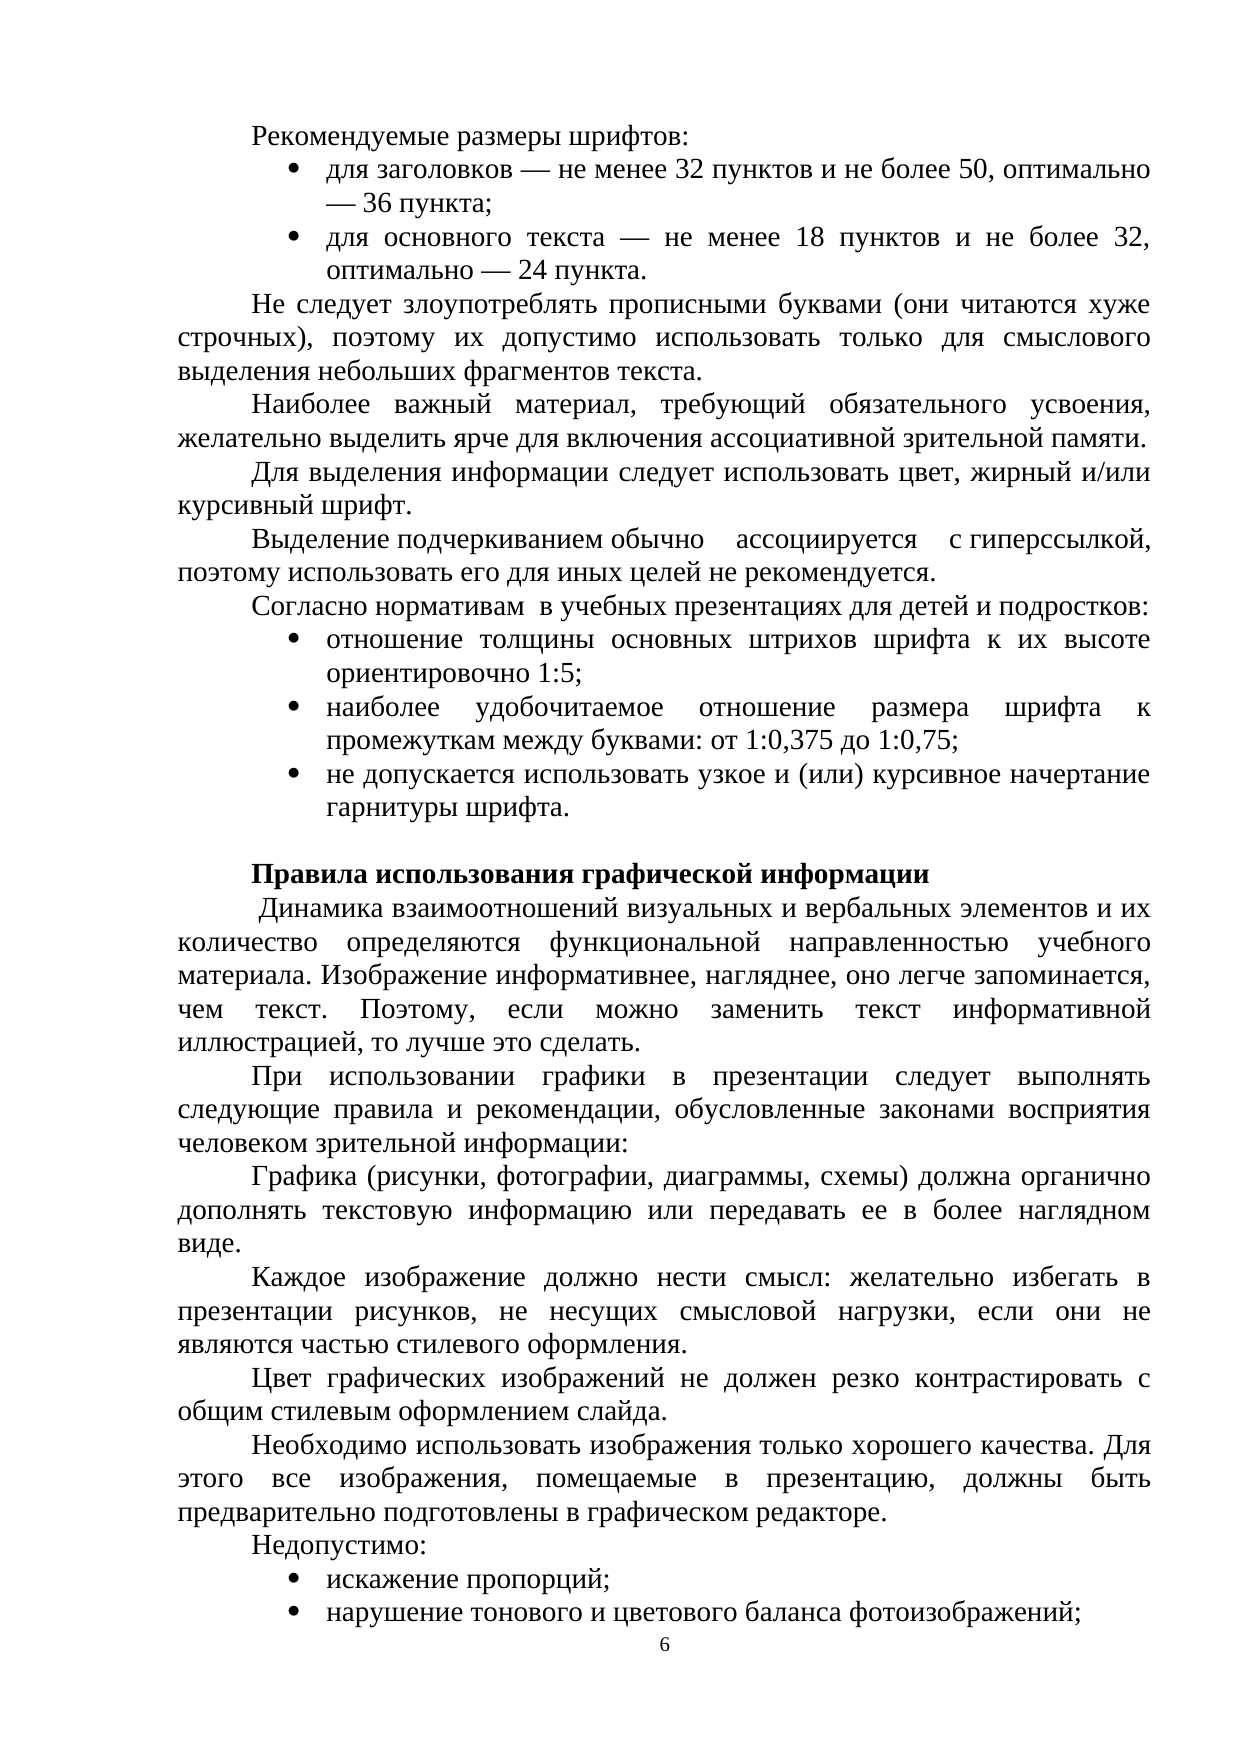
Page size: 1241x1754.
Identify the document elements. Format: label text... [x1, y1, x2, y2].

list искажение пропорций; [288, 1561, 1152, 1594]
text Не следует злоупотреблять прописными буквами (они читаются хуже строчных), поэтому их допустимо использовать только для смыслового выделения небольших фрагментов текста. [177, 286, 1152, 387]
text Согласно нормативам в учебных презентациях для детей и подростков: [177, 588, 1152, 621]
text Необходимо использовать изображения только хорошего качества. Для этого все изображения, помещаемые в презентацию, должны быть предварительно подготовлены в графическом редакторе. [177, 1427, 1152, 1527]
text Правила использования графической информации [177, 857, 1152, 890]
list для заголовков — не менее 32 пунктов и не более 50, оптимально — 36 пункта; [288, 152, 1152, 219]
text Графика (рисунки, фотографии, диаграммы, схемы) должна органично дополнять текстовую информацию или передавать ее в более наглядном виде. [177, 1158, 1152, 1259]
list наиболее удобочитаемое отношение размера шрифта к промежуткам между буквами: от 1:0,375 до 1:0,75; [288, 689, 1152, 756]
list для основного текста — не менее 18 пунктов и не более 32, оптимально — 24 пункта. [288, 219, 1152, 286]
text Для выделения информации следует использовать цвет, жирный и/или курсивный шрифт. [177, 454, 1152, 521]
text Каждое изображение должно нести смысл: желательно избегать в презентации рисунков, не несущих смысловой нагрузки, если они не являются частью стилевого оформления. [177, 1259, 1152, 1360]
list отношение толщины основных штрихов шрифта к их высоте ориентировочно 1:5; [288, 621, 1152, 689]
text Цвет графических изображений не должен резко контрастировать с общим стилевым оформлением слайда. [177, 1360, 1152, 1427]
text Рекомендуемые размеры шрифтов: [177, 118, 1152, 152]
text Динамика взаимоотношений визуальных и вербальных элементов и их количество определяются функциональной направленностью учебного материала. Изображение информативнее, нагляднее, оно легче запоминается, чем текст. Поэтому, если можно заменить текст информативной иллюстрацией, то лучше это сделать. [177, 890, 1152, 1058]
text Недопустимо: [177, 1527, 1152, 1561]
list нарушение тонового и цветового баланса фотоизображений; [288, 1594, 1152, 1628]
text При использовании графики в презентации следует выполнять следующие правила и рекомендации, обусловленные законами восприятия человеком зрительной информации: [177, 1058, 1152, 1158]
text Наиболее важный материал, требующий обязательного усвоения, желательно выделить ярче для включения ассоциативной зрительной памяти. [177, 387, 1152, 454]
list не допускается использовать узкое и (или) курсивное начертание гарнитуры шрифта. [288, 756, 1152, 823]
text Выделение подчеркиванием обычно ассоциируется с гиперссылкой, поэтому использовать его для иных целей не рекомендуется. [177, 521, 1152, 588]
